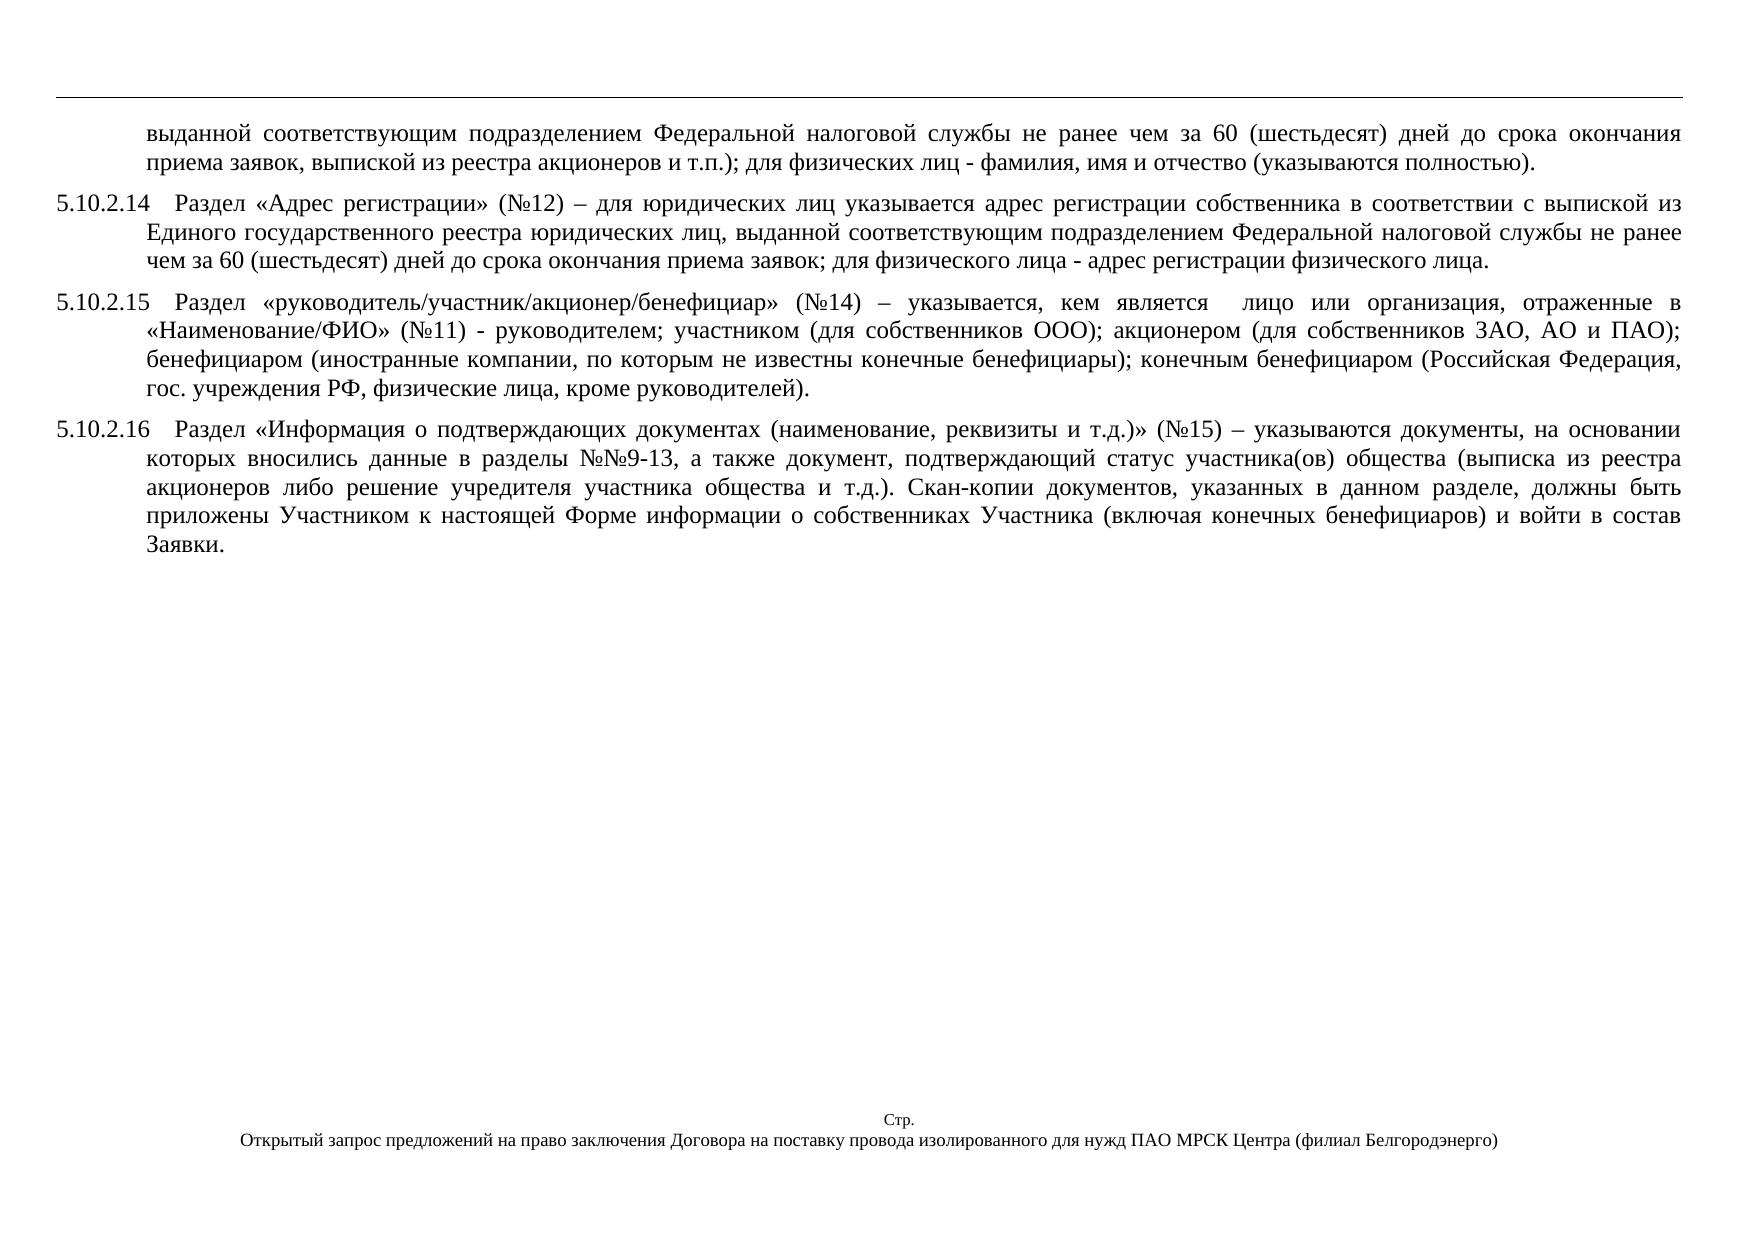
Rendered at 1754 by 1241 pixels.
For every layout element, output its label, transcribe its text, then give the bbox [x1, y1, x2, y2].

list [56, 118, 1683, 176]
list Раздел «Адрес регистрации» (№12) – для юридических лиц указывается адрес регистрации собственника в соответствии с выпиской из Единого государственного реестра юридических лиц, выданной соответствующим подразделением Федеральной налоговой службы не ранее чем за 60 (шестьдесят) дней до срока окончания приема заявок; для физического лица - адрес регистрации физического лица. [56, 188, 1683, 274]
list Раздел «Информация о подтверждающих документах (наименование, реквизиты и т.д.)» (№15) – указываются документы, на основании которых вносились данные в разделы №№9-13, а также документ, подтверждающий статус участника(ов) общества (выписка из реестра акционеров либо решение учредителя участника общества и т.д.). Скан-копии документов, указанных в данном разделе, должны быть приложены Участником к настоящей Форме информации о собственниках Участника (включая конечных бенефициаров) и войти в состав Заявки. [56, 414, 1683, 558]
list Раздел «руководитель/участник/акционер/бенефициар» (№14) – указывается, кем является лицо или организация, отраженные в «Наименование/ФИО» (№11) - руководителем; участником (для собственников ООО); акционером (для собственников ЗАО, АО и ПАО); бенефициаром (иностранные компании, по которым не известны конечные бенефициары); конечным бенефициаром (Российская Федерация, гос. учреждения РФ, физические лица, кроме руководителей). [56, 287, 1683, 402]
